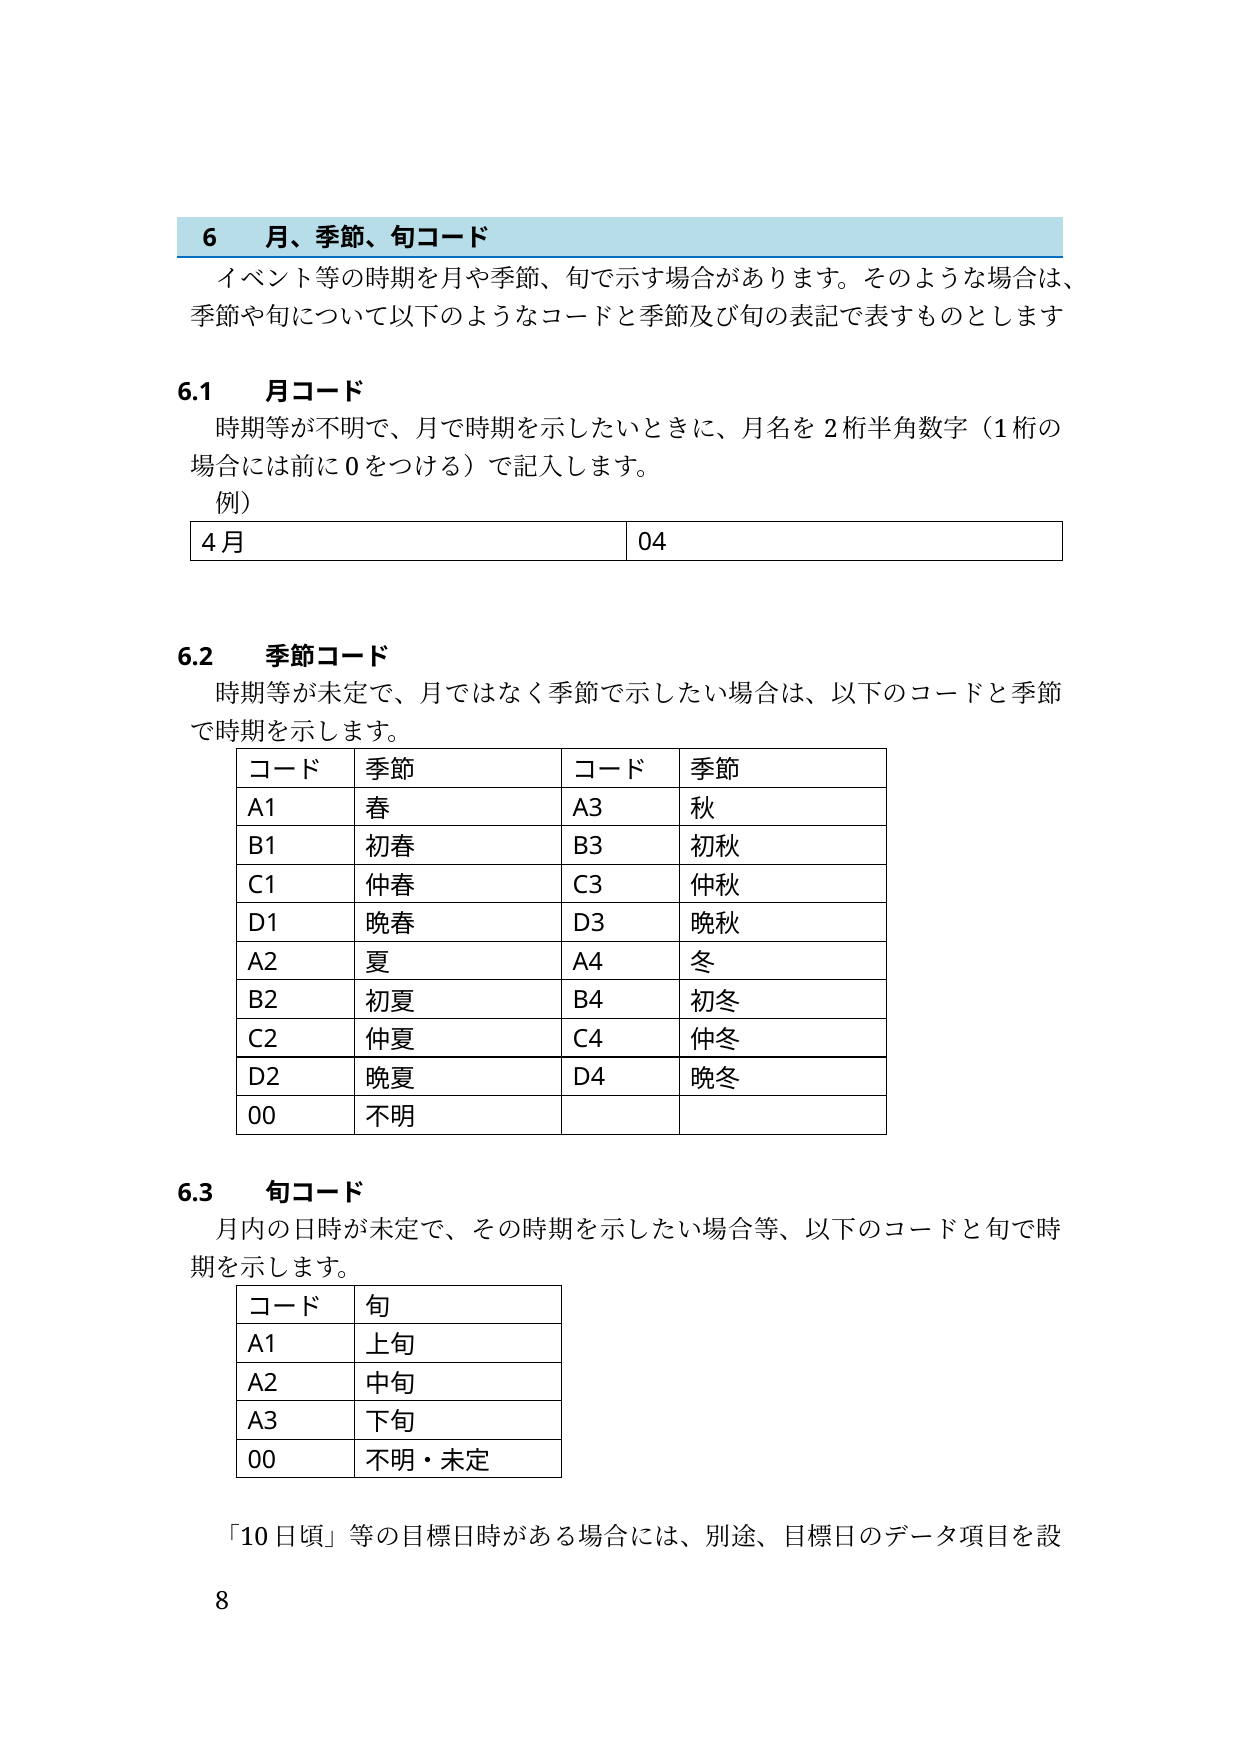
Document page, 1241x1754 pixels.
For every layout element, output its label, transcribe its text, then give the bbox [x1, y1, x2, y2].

table_cell C2 [237, 1019, 354, 1056]
text 時期等が未定で、月ではなく季節で示したい場合は、以下のコードと季節で時期を示します。 [190, 673, 1063, 748]
table_cell A1 [237, 788, 354, 825]
table_cell B4 [562, 980, 679, 1018]
table_cell 冬 [680, 942, 886, 979]
table_cell 下旬 [355, 1401, 561, 1439]
table_cell 不明 [355, 1096, 561, 1133]
table_cell 初冬 [680, 980, 886, 1018]
table_cell 晩夏 [355, 1058, 561, 1095]
table_cell 初秋 [680, 826, 886, 864]
subtitle 月コード [177, 371, 1063, 408]
table_header 4月 [191, 522, 626, 559]
table_cell A3 [237, 1401, 354, 1439]
table_cell A2 [237, 942, 354, 979]
table_header 季節 [680, 749, 886, 787]
table_cell 不明・未定 [355, 1440, 561, 1477]
text 時期等が不明で、月で時期を示したいときに、月名を2桁半角数字（1桁の場合には前に0をつける）で記入します。 [190, 408, 1063, 483]
text 例） [190, 483, 1063, 521]
table_cell 上旬 [355, 1324, 561, 1362]
table_header コード [237, 749, 354, 787]
table_cell D3 [562, 903, 679, 941]
table_cell D2 [237, 1058, 354, 1095]
table_cell 00 [237, 1440, 354, 1477]
table_cell A4 [562, 942, 679, 979]
table_cell 秋 [680, 788, 886, 825]
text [190, 1516, 1063, 1553]
table_cell 春 [355, 788, 561, 825]
table_cell 初夏 [355, 980, 561, 1018]
table_cell A1 [237, 1324, 354, 1362]
table_cell B2 [237, 980, 354, 1018]
subtitle 季節コード [177, 636, 1063, 673]
table_cell 仲秋 [680, 865, 886, 902]
table_cell [680, 1096, 886, 1133]
table_cell B3 [562, 826, 679, 864]
table_header 季節 [355, 749, 561, 787]
table_cell A3 [562, 788, 679, 825]
table_cell 晩秋 [680, 903, 886, 941]
table_cell 仲春 [355, 865, 561, 902]
table_cell 晩春 [355, 903, 561, 941]
table_cell C3 [562, 865, 679, 902]
table_cell C4 [562, 1019, 679, 1056]
table_cell 夏 [355, 942, 561, 979]
text イベント等の時期を月や季節、旬で示す場合があります。そのような場合は、季節や旬について以下のようなコードと季節及び旬の表記で表すものとします。 [190, 258, 1063, 333]
table_cell C1 [237, 865, 354, 902]
table_cell 仲夏 [355, 1019, 561, 1056]
table_cell 00 [237, 1096, 354, 1133]
table_cell D1 [237, 903, 354, 941]
table_cell A2 [237, 1363, 354, 1400]
table_cell 初春 [355, 826, 561, 864]
table_header コード [562, 749, 679, 787]
table_header コード [237, 1286, 354, 1323]
table_header 旬 [355, 1286, 561, 1323]
table_cell D4 [562, 1058, 679, 1095]
subtitle 月、季節、旬コード [177, 217, 1063, 256]
table_header 04 [627, 522, 1062, 559]
subtitle 旬コード [177, 1172, 1063, 1209]
text 月内の日時が未定で、その時期を示したい場合等、以下のコードと旬で時期を示します。 [190, 1209, 1063, 1284]
table_cell 仲冬 [680, 1019, 886, 1056]
table_cell 晩冬 [680, 1058, 886, 1095]
table_cell 中旬 [355, 1363, 561, 1400]
table_cell B1 [237, 826, 354, 864]
table_cell [562, 1096, 679, 1133]
